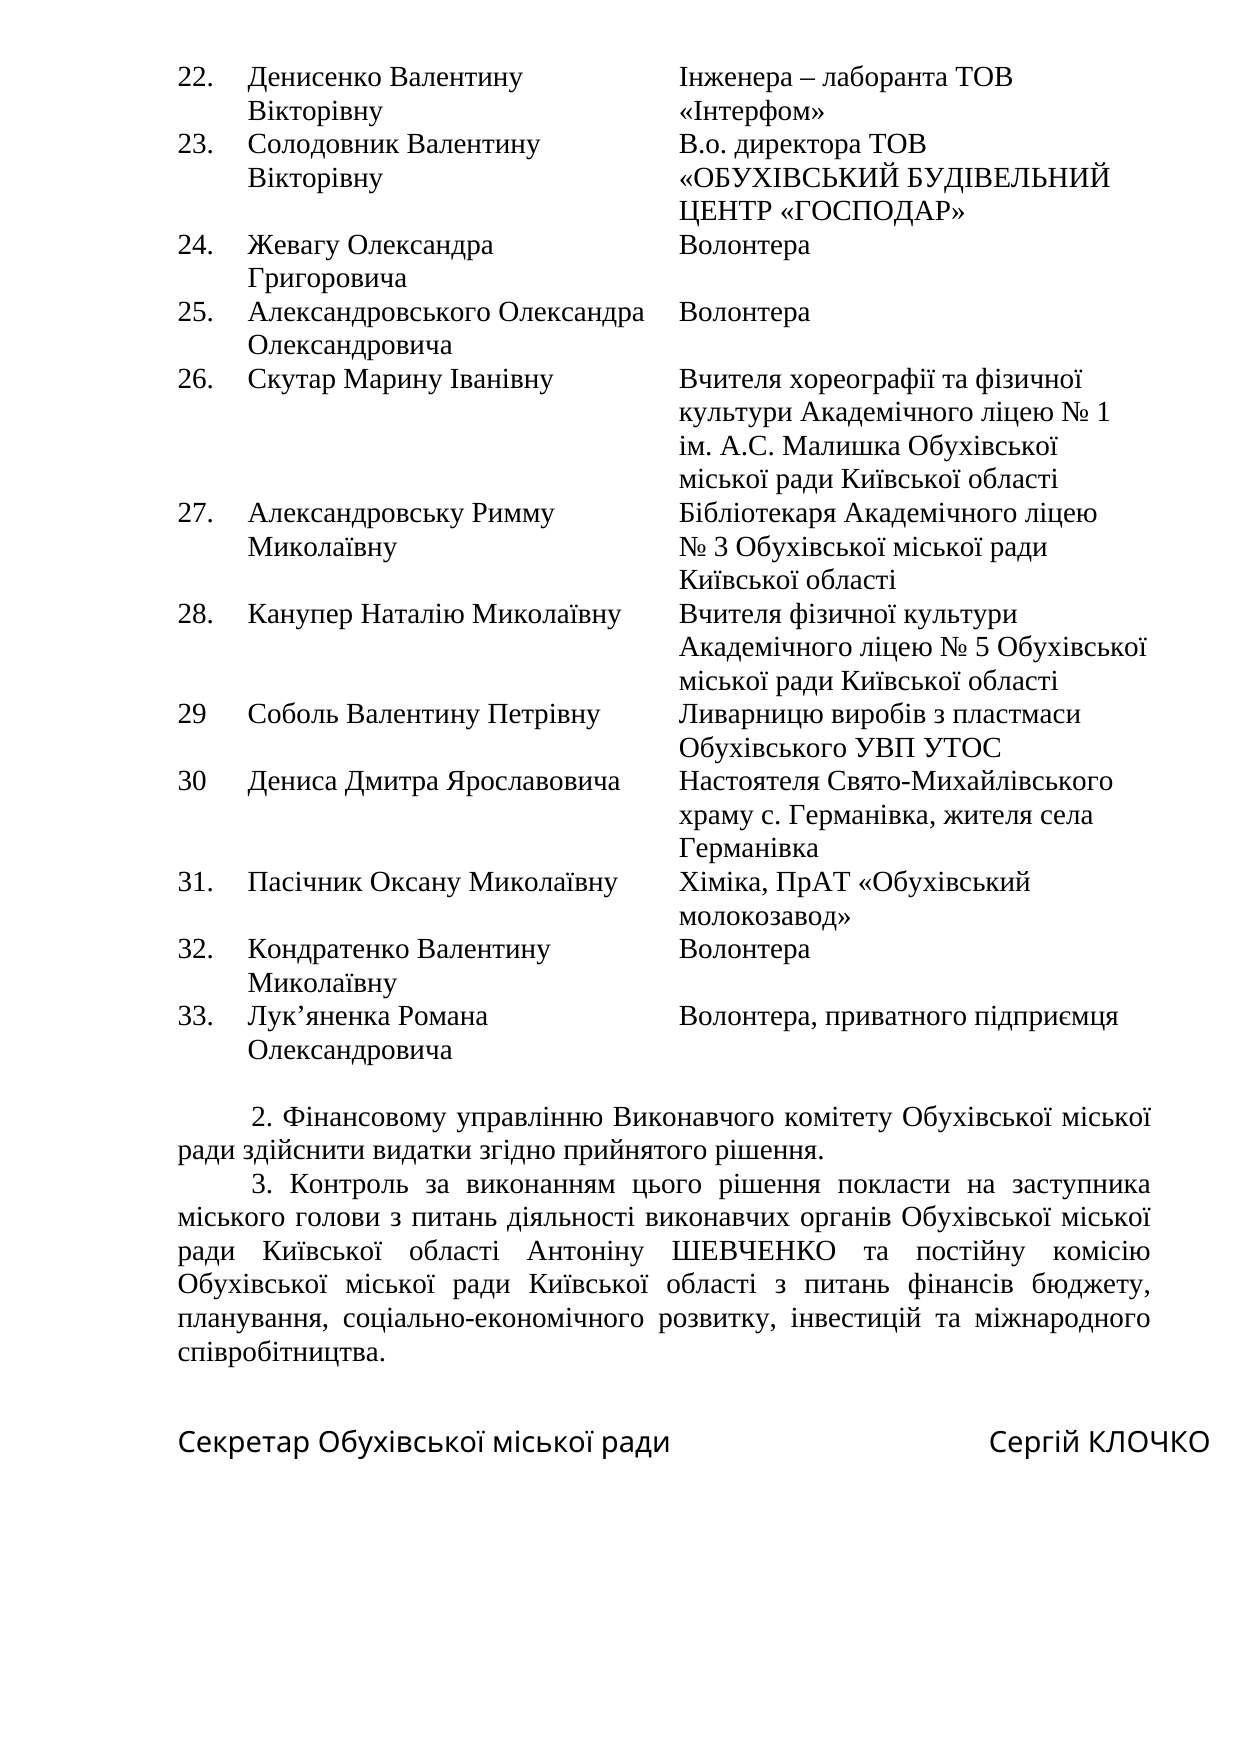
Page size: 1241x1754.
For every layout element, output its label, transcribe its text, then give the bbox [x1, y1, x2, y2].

table_cell Вчителя фізичної культури Академічного ліцею № 5 Обухівської міської ради Київської області [667, 596, 1163, 696]
table_cell Александровського Олександра Олександровича [236, 294, 667, 361]
table_cell Настоятеля Свято-Михайлівського храму с. Германівка, жителя села Германівка [667, 764, 1163, 864]
table_cell 29 [166, 696, 236, 763]
table_cell 31. [166, 864, 236, 931]
table_cell 32. [166, 931, 236, 998]
table_cell Волонтера [667, 294, 1163, 361]
table_cell Волонтера, приватного підприємця [667, 998, 1163, 1065]
table_cell 25. [166, 294, 236, 361]
table_cell 22. [166, 59, 236, 126]
table_cell 26. [166, 361, 236, 495]
table_cell Лук’яненка Романа Олександровича [236, 998, 667, 1065]
table_cell Солодовник Валентину Вікторівну [236, 126, 667, 227]
table_cell Пасічник Оксану Миколаївну [236, 864, 667, 931]
table_cell Денисенко Валентину Вікторівну [236, 59, 667, 126]
table_cell 33. [166, 998, 236, 1065]
table_cell 28. [166, 596, 236, 696]
text 2. Фінансовому управлінню Виконавчого комітету Обухівської міської ради здійснити видатки згідно прийнятого рішення. [177, 1099, 1152, 1166]
table_cell Волонтера [667, 931, 1163, 998]
table_cell Вчителя хореографії та фізичної культури Академічного ліцею № 1 ім. А.С. Малишка Обухівської міської ради Київської області [667, 361, 1163, 495]
text 3. Контроль за виконанням цього рішення покласти на заступника міського голови з питань діяльності виконавчих органів Обухівської міської ради Київської області Антоніну ШЕВЧЕНКО та постійну комісію Обухівської міської ради Київської області з питань фінансів бюджету, планування, соціально-економічного розвитку, інвестицій та міжнародного співробітництва. [177, 1166, 1152, 1367]
table_cell Скутар Марину Іванівну [236, 361, 667, 495]
table_cell Александровську Римму Миколаївну [236, 495, 667, 596]
table_cell Канупер Наталію Миколаївну [236, 596, 667, 696]
table_cell Жевагу Олександра Григоровича [236, 227, 667, 294]
table_cell Інженера – лаборанта ТОВ «Інтерфом» [667, 59, 1163, 126]
table_cell 27. [166, 495, 236, 596]
table_cell Соболь Валентину Петрівну [236, 696, 667, 763]
table_cell Кондратенко Валентину Миколаївну [236, 931, 667, 998]
table_cell В.о. директора ТОВ «ОБУХІВСЬКИЙ БУДІВЕЛЬНИЙ ЦЕНТР «ГОСПОДАР» [667, 126, 1163, 227]
table_cell 30 [166, 764, 236, 864]
table_cell Ливарницю виробів з пластмаси Обухівського УВП УТОС [667, 696, 1163, 763]
table_cell Хіміка, ПрАТ «Обухівський молокозавод» [667, 864, 1163, 931]
table_cell 23. [166, 126, 236, 227]
text Секретар Обухівської міської ради Сергій КЛОЧКО [118, 1421, 1240, 1461]
table_cell Бібліотекаря Академічного ліцею № 3 Обухівської міської ради Київської області [667, 495, 1163, 596]
table_cell Волонтера [667, 227, 1163, 294]
table_cell Дениса Дмитра Ярославовича [236, 764, 667, 864]
table_cell 24. [166, 227, 236, 294]
